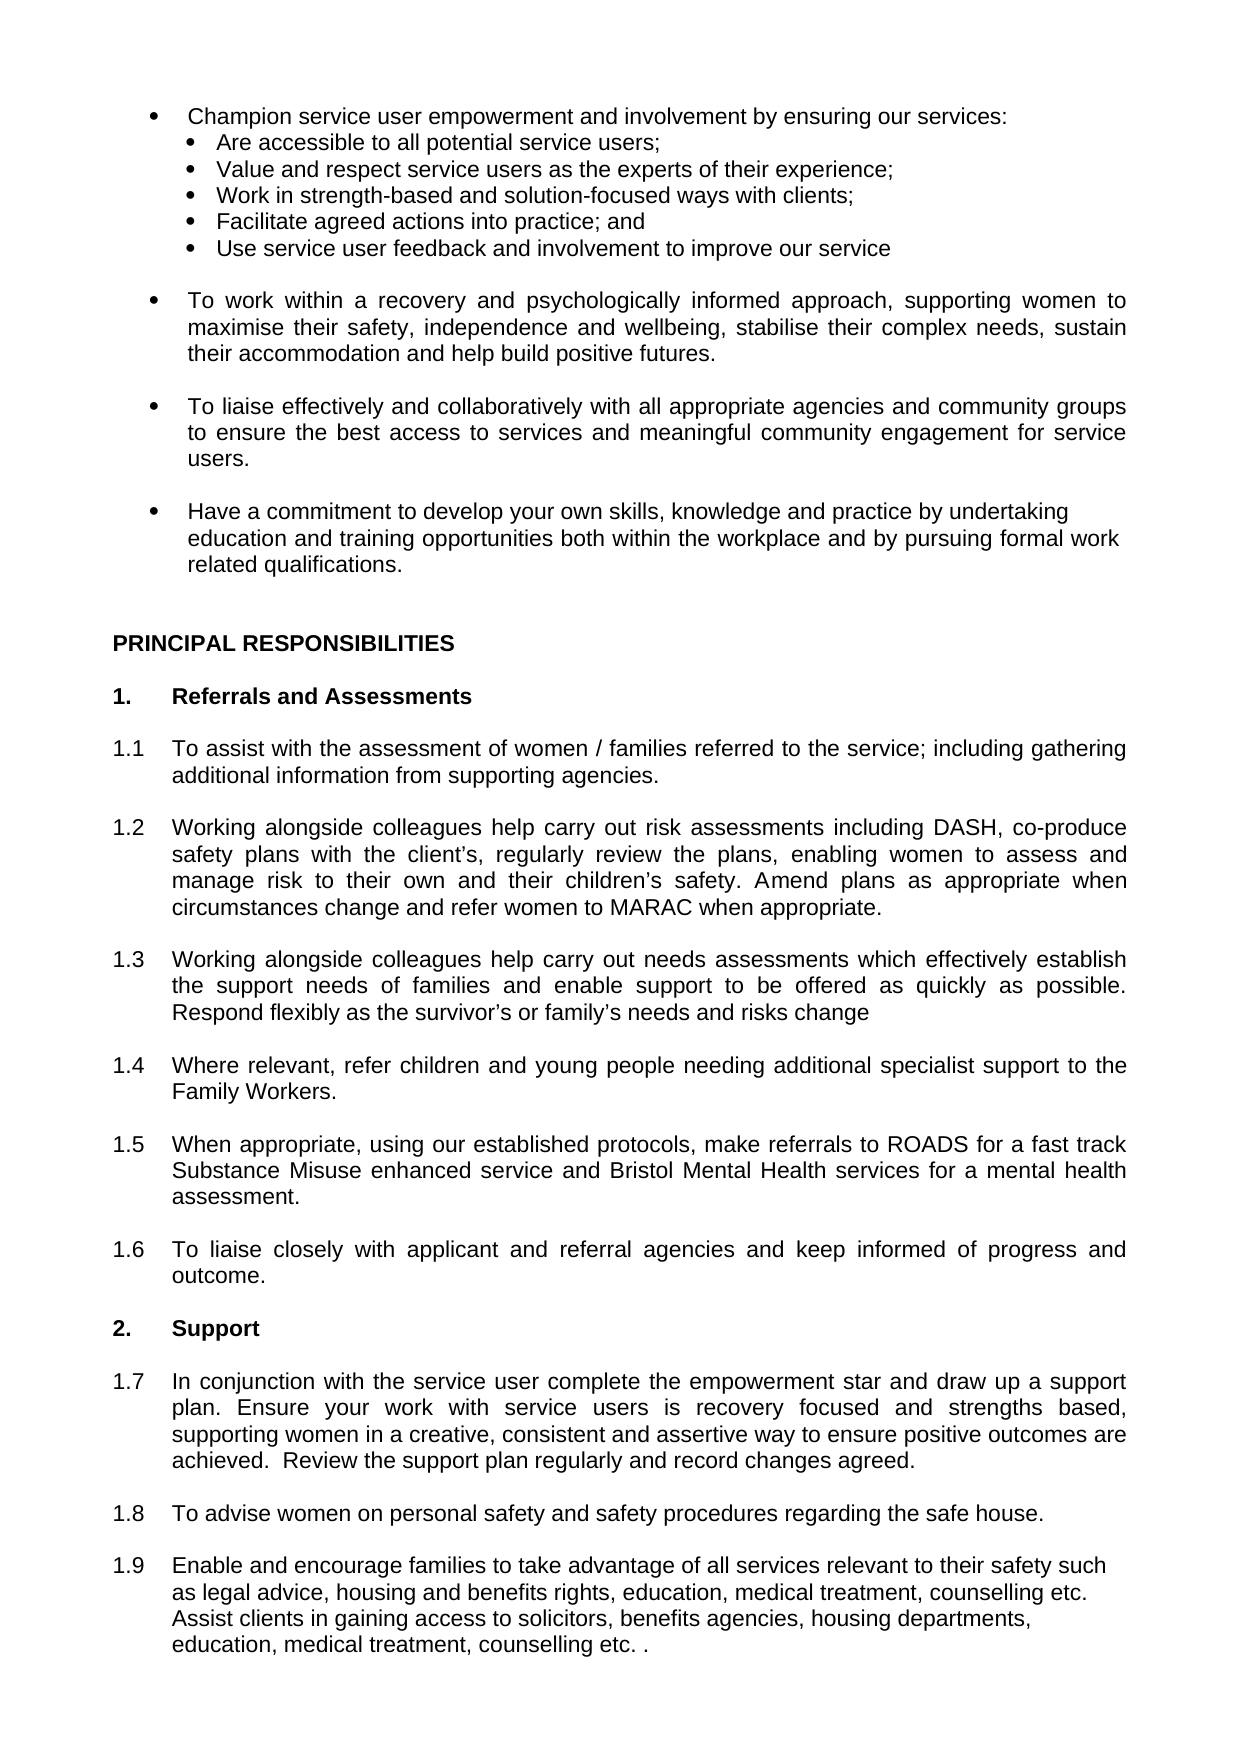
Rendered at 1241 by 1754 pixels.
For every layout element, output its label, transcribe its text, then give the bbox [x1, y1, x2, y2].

list To advise women on personal safety and safety procedures regarding the safe house. [112, 1499, 1128, 1526]
list Work in strength-based and solution-focused ways with clients; [186, 182, 1128, 208]
list Support [112, 1315, 1128, 1341]
subtitle PRINCIPAL RESPONSIBILITIES [112, 630, 1128, 656]
list Working alongside colleagues help carry out needs assessments which effectively establish the support needs of families and enable support to be offered as quickly as possible. Respond flexibly as the survivor’s or family’s needs and risks change [112, 946, 1128, 1025]
list To assist with the assessment of women / families referred to the service; including gathering additional information from supporting agencies. [112, 735, 1128, 788]
list Referrals and Assessments [112, 683, 1128, 709]
list When appropriate, using our established protocols, make referrals to ROADS for a fast track Substance Misuse enhanced service and Bristol Mental Health services for a mental health assessment. [112, 1131, 1128, 1210]
list Use service user feedback and involvement to improve our service [186, 234, 1128, 261]
list Have a commitment to develop your own skills, knowledge and practice by undertaking [150, 498, 1128, 524]
list To liaise effectively and collaboratively with all appropriate agencies and community groups to ensure the best access to services and meaningful community engagement for service users. [150, 393, 1128, 472]
list To liaise closely with applicant and referral agencies and keep informed of progress and outcome. [112, 1236, 1128, 1289]
list Facilitate agreed actions into practice; and [186, 208, 1128, 234]
list Are accessible to all potential service users; [186, 129, 1128, 156]
list Where relevant, refer children and young people needing additional specialist support to the Family Workers. [112, 1052, 1128, 1104]
list Value and respect service users as the experts of their experience; [186, 156, 1128, 182]
list Champion service user empowerment and involvement by ensuring our services: [150, 103, 1128, 129]
text education and training opportunities both within the workplace and by pursuing formal work related qualifications. [112, 524, 1128, 577]
list Enable and encourage families to take advantage of all services relevant to their safety such as legal advice, housing and benefits rights, education, medical treatment, counselling etc. Assist clients in gaining access to solicitors, benefits agencies, housing departments, education, medical treatment, counselling etc. . [112, 1552, 1128, 1658]
list To work within a recovery and psychologically informed approach, supporting women to maximise their safety, independence and wellbeing, stabilise their complex needs, sustain their accommodation and help build positive futures. [150, 287, 1128, 366]
list Working alongside colleagues help carry out risk assessments including DASH, co-produce safety plans with the client’s, regularly review the plans, enabling women to assess and manage risk to their own and their children’s safety. Amend plans as appropriate when circumstances change and refer women to MARAC when appropriate. [112, 814, 1128, 920]
list In conjunction with the service user complete the empowerment star and draw up a support plan. Ensure your work with service users is recovery focused and strengths based, supporting women in a creative, consistent and assertive way to ensure positive outcomes are achieved. Review the support plan regularly and record changes agreed. [112, 1368, 1128, 1473]
